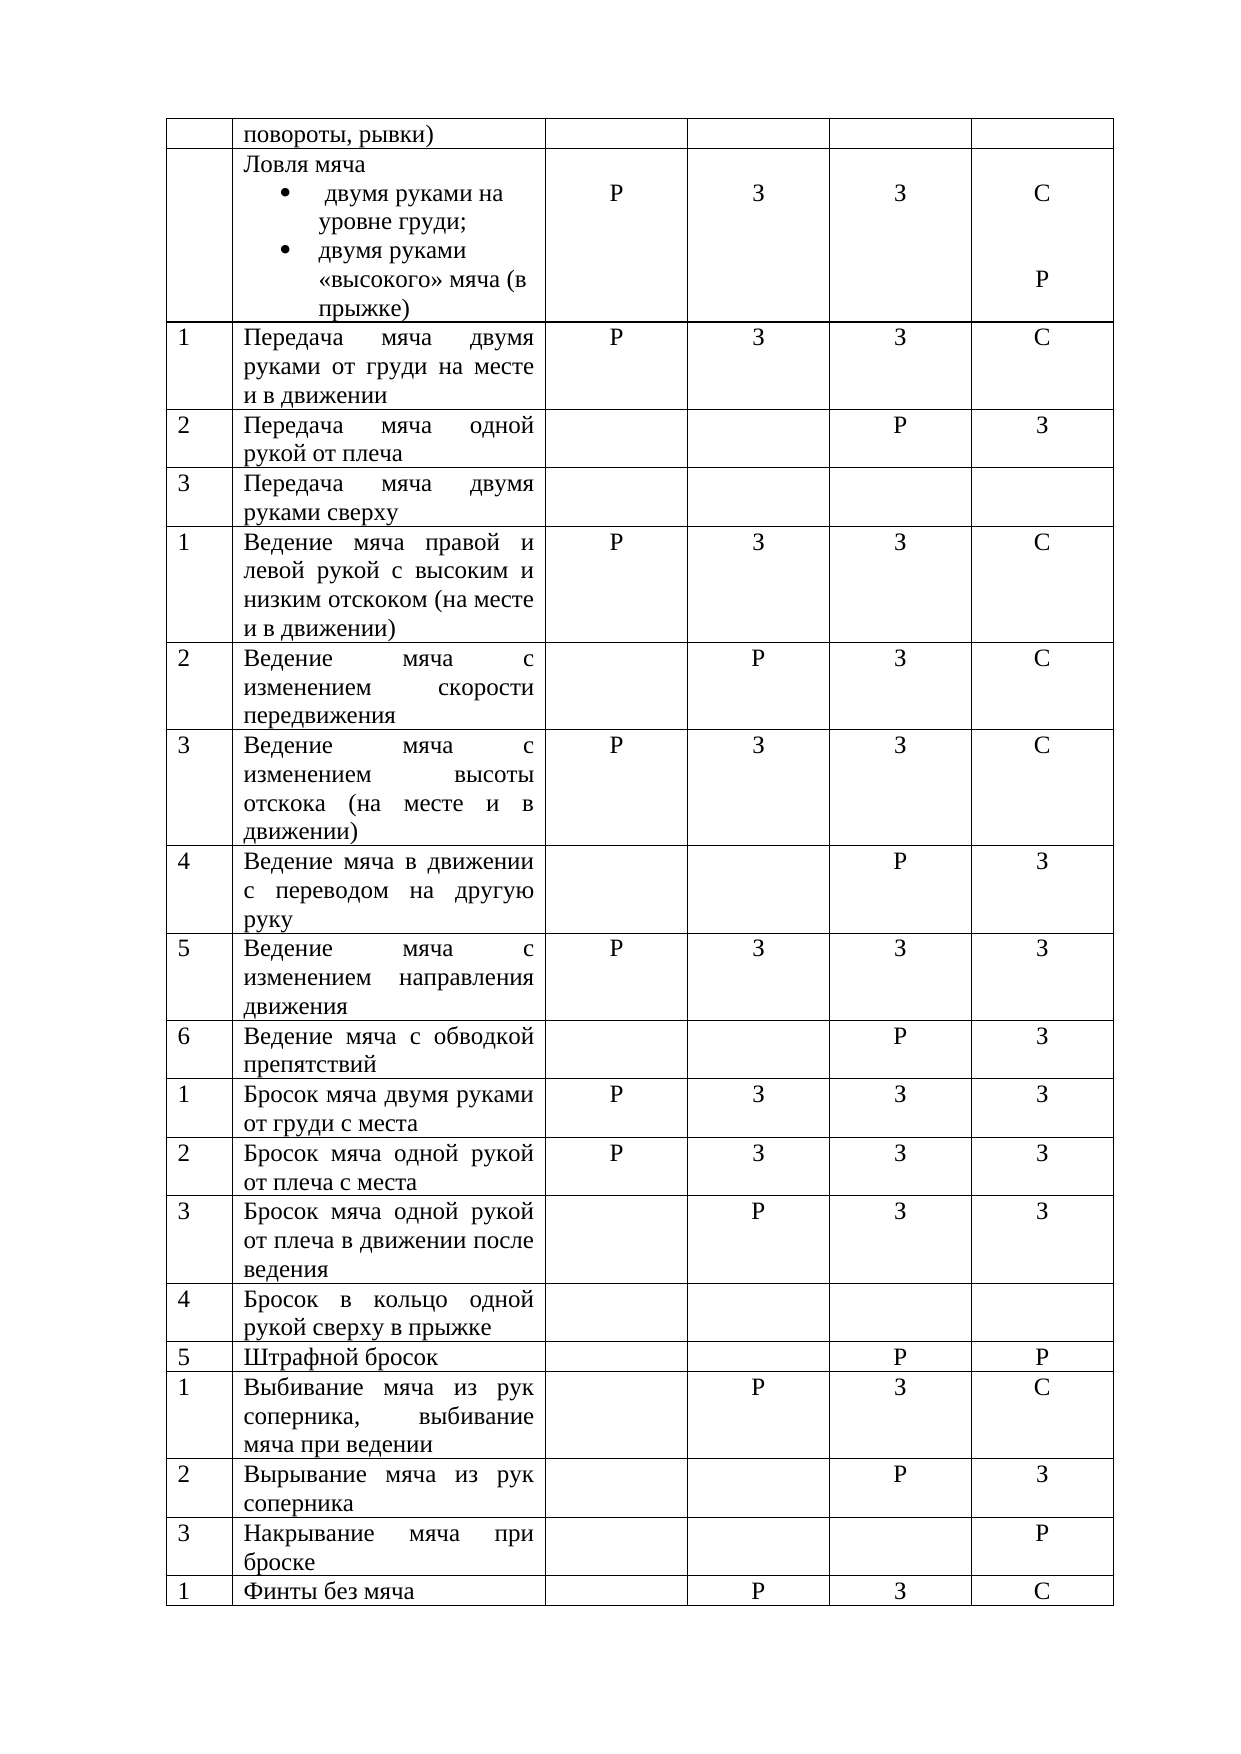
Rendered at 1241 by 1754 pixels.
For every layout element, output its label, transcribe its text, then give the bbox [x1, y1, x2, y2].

table_cell 3 [167, 1518, 232, 1575]
table_cell Передача мяча двумя руками сверху [233, 468, 545, 526]
table_cell З [830, 730, 971, 845]
table_cell З [830, 149, 971, 321]
table_cell [546, 846, 687, 932]
table_cell [688, 1021, 829, 1078]
table_cell 1 [167, 1372, 232, 1458]
table_cell З [972, 1079, 1113, 1137]
table_cell 1 [167, 323, 232, 409]
table_cell Р [546, 149, 687, 321]
table_cell З [688, 527, 829, 642]
table_cell Р [546, 1079, 687, 1137]
table_cell [546, 1342, 687, 1371]
table_cell 2 [167, 1459, 232, 1517]
table_cell З [830, 1079, 971, 1137]
table_cell [688, 846, 829, 932]
table_cell С [972, 730, 1113, 845]
table_cell З [830, 1576, 971, 1605]
table_cell 5 [167, 934, 232, 1020]
table_cell Р [688, 1372, 829, 1458]
table_cell Бросок в кольцо одной рукой сверху в прыжке [233, 1284, 545, 1341]
table_cell З [972, 410, 1113, 467]
table_cell Ведение мяча правой и левой рукой с высоким и низким отскоком (на месте и в движении) [233, 527, 545, 642]
table_cell З [972, 1196, 1113, 1283]
table_cell Р [830, 410, 971, 467]
table_cell Р [830, 1342, 971, 1371]
table_cell Р [688, 1576, 829, 1605]
table_cell З [688, 1138, 829, 1195]
table_cell З [830, 934, 971, 1020]
table_cell Р [688, 643, 829, 729]
table_cell [688, 1518, 829, 1575]
table_cell Р [830, 1459, 971, 1517]
table_cell 2 [167, 643, 232, 729]
table_cell 5 [167, 1342, 232, 1371]
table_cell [233, 119, 545, 148]
table_cell 4 [167, 1284, 232, 1341]
table_cell Вырывание мяча из рук соперника [233, 1459, 545, 1517]
table_cell Бросок мяча одной рукой от плеча с места [233, 1138, 545, 1195]
table_cell Р [546, 934, 687, 1020]
table_cell + [546, 119, 687, 148]
table_cell 3 [167, 1196, 232, 1283]
table_cell [546, 468, 687, 526]
table_cell [546, 410, 687, 467]
table_cell Р [546, 1138, 687, 1195]
table_cell [830, 1518, 971, 1575]
table_cell Ведение мяча с обводкой препятствий [233, 1021, 545, 1078]
table_cell С [972, 323, 1113, 409]
table_cell + [830, 119, 971, 148]
table_cell [167, 149, 232, 321]
table_cell Р [830, 846, 971, 932]
table_cell Финты без мяча [233, 1576, 545, 1605]
table_cell Бросок мяча двумя руками от груди с места [233, 1079, 545, 1137]
table_cell 5 [167, 119, 232, 148]
table_cell З [830, 527, 971, 642]
table_cell Накрывание мяча при броске [233, 1518, 545, 1575]
table_cell [546, 1459, 687, 1517]
table_cell + [972, 119, 1113, 148]
table_cell 2 [167, 1138, 232, 1195]
table_cell З [830, 1372, 971, 1458]
table_cell З [688, 730, 829, 845]
table_cell Бросок мяча одной рукой от плеча в движении после ведения [233, 1196, 545, 1283]
table_cell З [972, 1138, 1113, 1195]
table_cell [688, 468, 829, 526]
table_cell [830, 1284, 971, 1341]
table_cell Ведение мяча с изменением высоты отскока (на месте и в движении) [233, 730, 545, 845]
table_cell Ведение мяча с изменением направления движения [233, 934, 545, 1020]
table_cell [830, 468, 971, 526]
table_cell 4 [167, 846, 232, 932]
table_cell Ведение мяча с изменением скорости передвижения [233, 643, 545, 729]
table_cell Передача мяча двумя руками от груди на месте и в движении [233, 323, 545, 409]
table_cell З [688, 1079, 829, 1137]
table_cell 2 [167, 410, 232, 467]
table_cell З [830, 643, 971, 729]
table_cell [546, 1196, 687, 1283]
table_cell З [830, 1196, 971, 1283]
table_cell З [972, 1021, 1113, 1078]
table_cell [546, 643, 687, 729]
table_cell Ведение мяча в движении с переводом на другую руку [233, 846, 545, 932]
table_cell 3 [167, 468, 232, 526]
table_cell [972, 1284, 1113, 1341]
table_cell Р [972, 1518, 1113, 1575]
table_cell 1 [167, 1079, 232, 1137]
table_cell Р [546, 323, 687, 409]
table_cell С Р [972, 149, 1113, 321]
table_cell + [688, 119, 829, 148]
table_cell С [972, 1576, 1113, 1605]
table_cell З [830, 323, 971, 409]
table_cell [546, 1284, 687, 1341]
table_cell З [972, 934, 1113, 1020]
table_cell [972, 468, 1113, 526]
table_cell [688, 410, 829, 467]
table_cell С [972, 643, 1113, 729]
table_cell З [972, 846, 1113, 932]
table_cell [688, 1342, 829, 1371]
table_cell [546, 1576, 687, 1605]
table_cell З [830, 1138, 971, 1195]
table_cell Р [546, 730, 687, 845]
table_cell С [972, 527, 1113, 642]
table_cell 6 [167, 1021, 232, 1078]
table_cell З [688, 323, 829, 409]
table_cell [546, 1021, 687, 1078]
table_cell 1 [167, 527, 232, 642]
table_cell Р [972, 1342, 1113, 1371]
table_cell Ловля мяча двумя руками на уровне груди; двумя руками «высокого» мяча (в прыжке) [233, 149, 545, 321]
table_cell [688, 1284, 829, 1341]
table_cell З [972, 1459, 1113, 1517]
table_cell Передача мяча одной рукой от плеча [233, 410, 545, 467]
table_cell Штрафной бросок [233, 1342, 545, 1371]
table_cell З [688, 149, 829, 321]
table_cell Р [830, 1021, 971, 1078]
table_cell [688, 1459, 829, 1517]
table_cell [546, 1518, 687, 1575]
table_cell Выбивание мяча из рук соперника, выбивание мяча при ведении [233, 1372, 545, 1458]
table_cell Р [688, 1196, 829, 1283]
table_cell З [688, 934, 829, 1020]
table_cell 1 [167, 1576, 232, 1605]
table_cell Р [546, 527, 687, 642]
table_cell 3 [167, 730, 232, 845]
table_cell С [972, 1372, 1113, 1458]
table_cell [546, 1372, 687, 1458]
